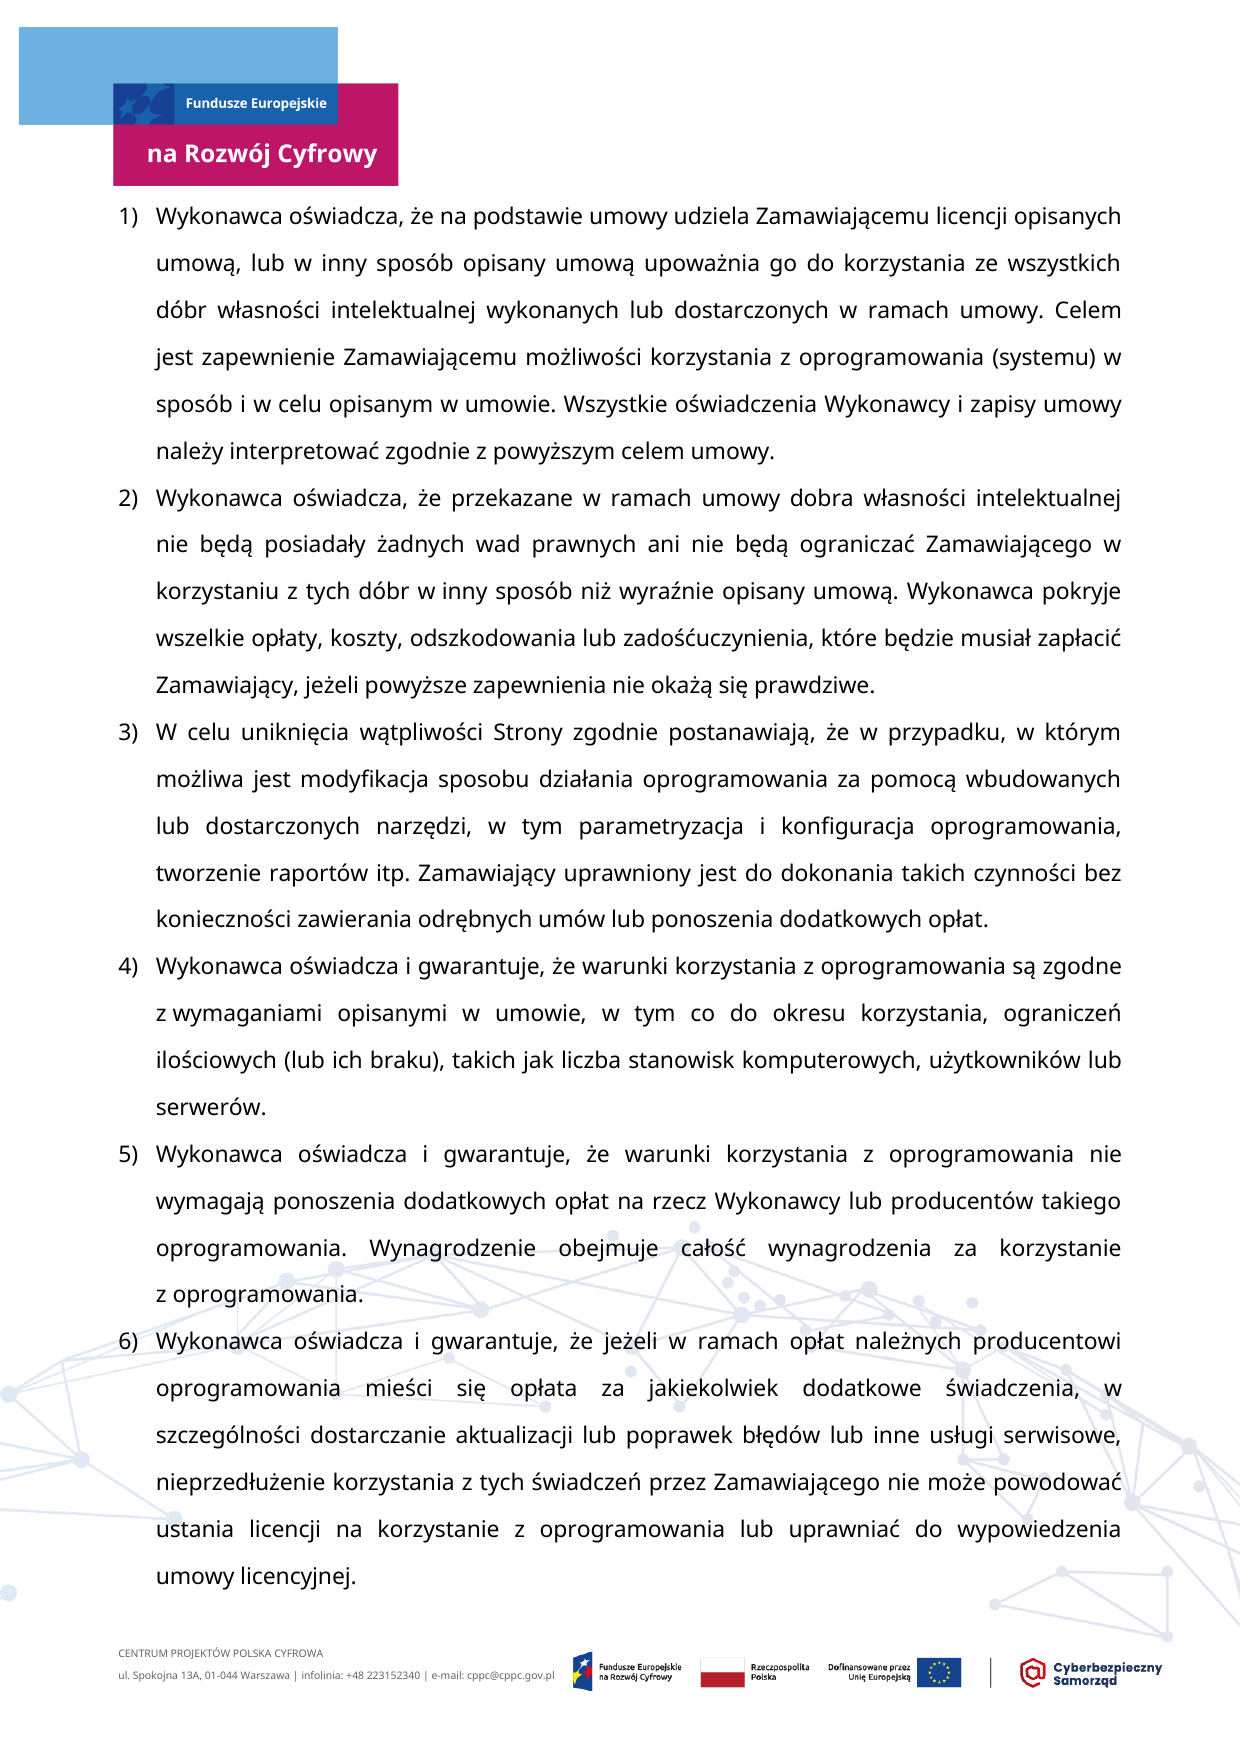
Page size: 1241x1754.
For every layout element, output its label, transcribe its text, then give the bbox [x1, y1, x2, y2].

list Wykonawca oświadcza i gwarantuje, że jeżeli w ramach opłat należnych producentowi oprogramowania mieści się opłata za jakiekolwiek dodatkowe świadczenia, w szczególności dostarczanie aktualizacji lub poprawek błędów lub inne usługi serwisowe, nieprzedłużenie korzystania z tych świadczeń przez Zamawiającego nie może powodować ustania licencji na korzystanie z oprogramowania lub uprawniać do wypowiedzenia umowy licencyjnej. [118, 1325, 1122, 1591]
list Wykonawca oświadcza, że przekazane w ramach umowy dobra własności intelektualnej nie będą posiadały żadnych wad prawnych ani nie będą ograniczać Zamawiającego w korzystaniu z tych dóbr w inny sposób niż wyraźnie opisany umową. Wykonawca pokryje wszelkie opłaty, koszty, odszkodowania lub zadośćuczynienia, które będzie musiał zapłacić Zamawiający, jeżeli powyższe zapewnienia nie okażą się prawdziwe. [118, 481, 1122, 700]
list W celu uniknięcia wątpliwości Strony zgodnie postanawiają, że w przypadku, w którym możliwa jest modyfikacja sposobu działania oprogramowania za pomocą wbudowanych lub dostarczonych narzędzi, w tym parametryzacja i konfiguracja oprogramowania, tworzenie raportów itp. Zamawiający uprawniony jest do dokonania takich czynności bez konieczności zawierania odrębnych umów lub ponoszenia dodatkowych opłat. [118, 716, 1122, 934]
picture [0, 1221, 1240, 1754]
list Wykonawca oświadcza i gwarantuje, że warunki korzystania z oprogramowania są zgodne z wymaganiami opisanymi w umowie, w tym co do okresu korzystania, ograniczeń ilościowych (lub ich braku), takich jak liczba stanowisk komputerowych, użytkowników lub serwerów. [118, 950, 1122, 1122]
picture [18, 27, 399, 186]
list Wykonawca oświadcza i gwarantuje, że warunki korzystania z oprogramowania nie wymagają ponoszenia dodatkowych opłat na rzecz Wykonawcy lub producentów takiego oprogramowania. Wynagrodzenie obejmuje całość wynagrodzenia za korzystanie z oprogramowania. [118, 1138, 1122, 1309]
list Wykonawca oświadcza, że na podstawie umowy udziela Zamawiającemu licencji opisanych umową, lub w inny sposób opisany umową upoważnia go do korzystania ze wszystkich dóbr własności intelektualnej wykonanych lub dostarczonych w ramach umowy. Celem jest zapewnienie Zamawiającemu możliwości korzystania z oprogramowania (systemu) w sposób i w celu opisanym w umowie. Wszystkie oświadczenia Wykonawcy i zapisy umowy należy interpretować zgodnie z powyższym celem umowy. [118, 200, 1122, 466]
